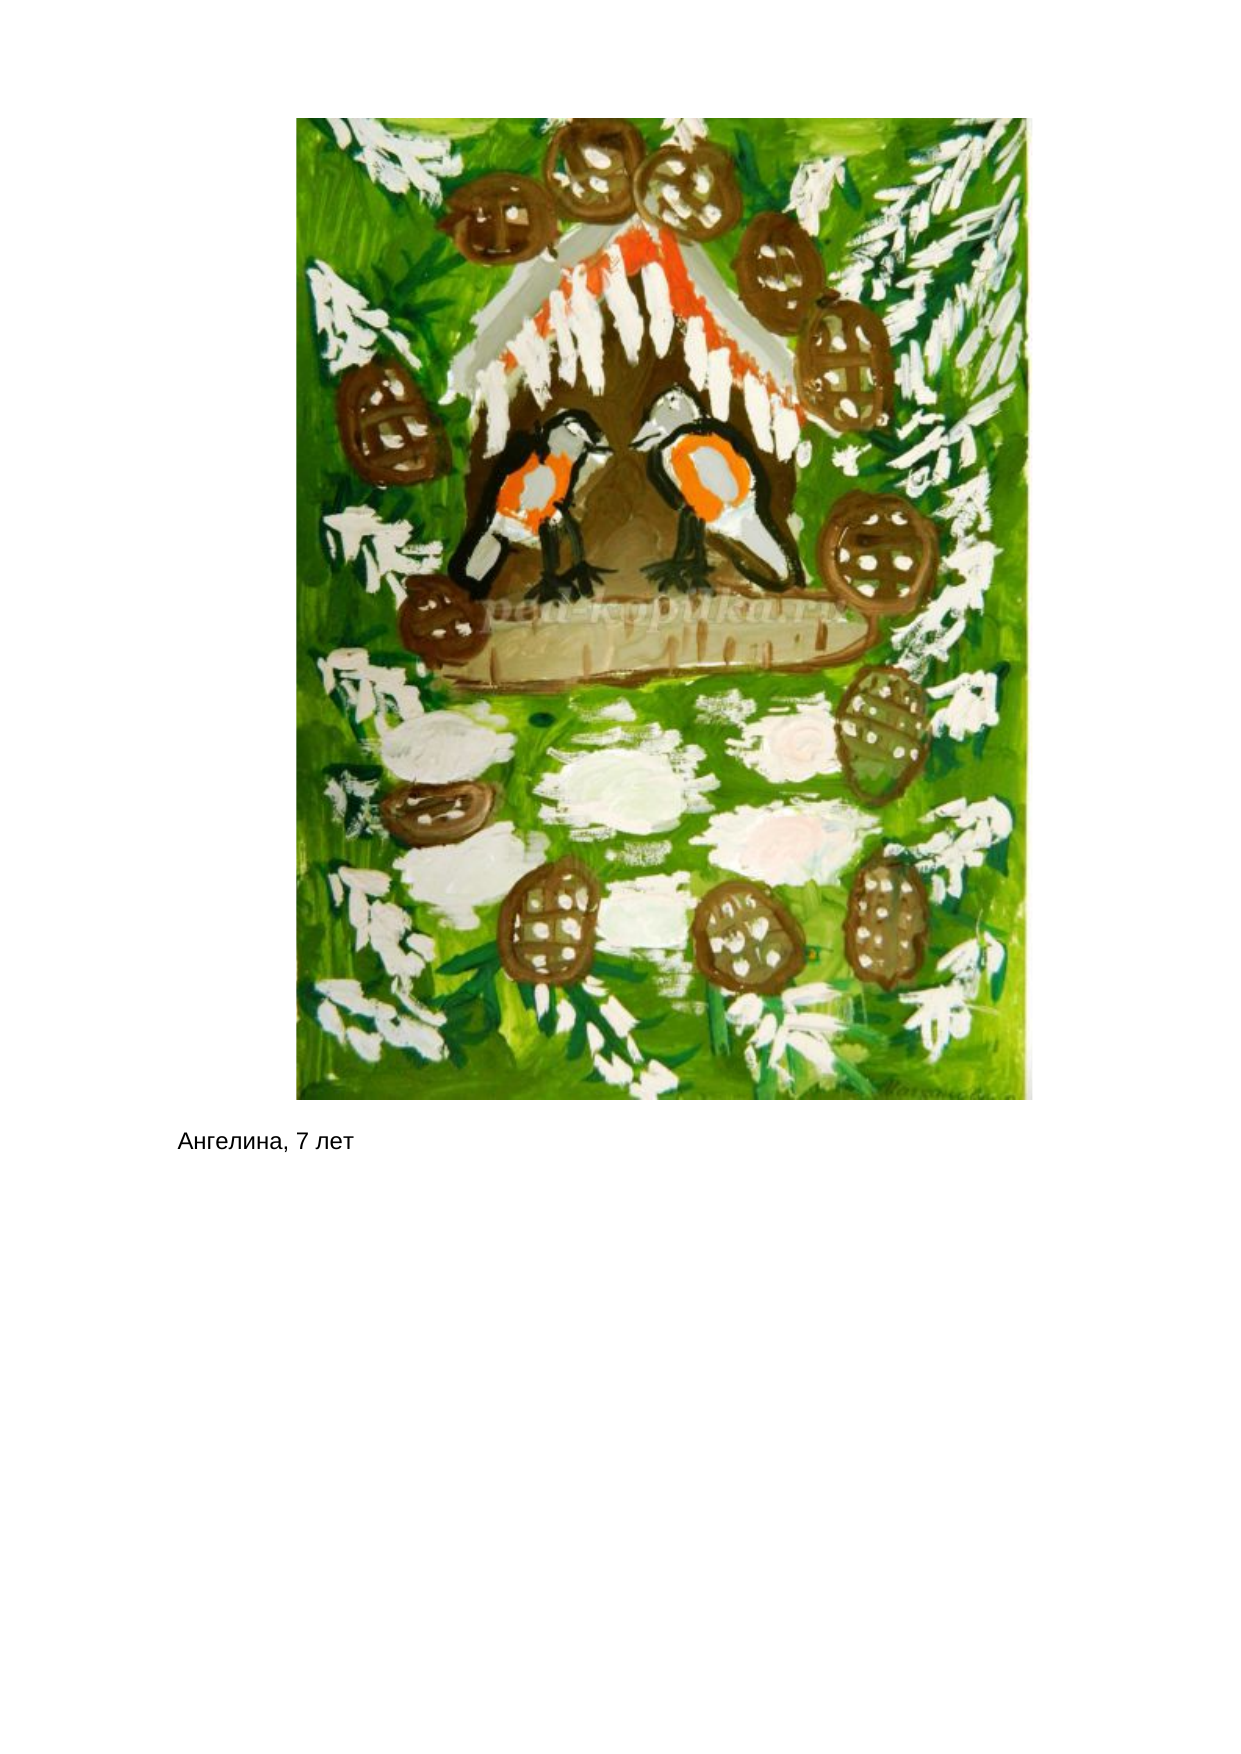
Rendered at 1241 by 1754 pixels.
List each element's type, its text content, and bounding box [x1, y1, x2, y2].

picture [296, 118, 1033, 1100]
text Ангелина, 7 лет [177, 1099, 1152, 1154]
